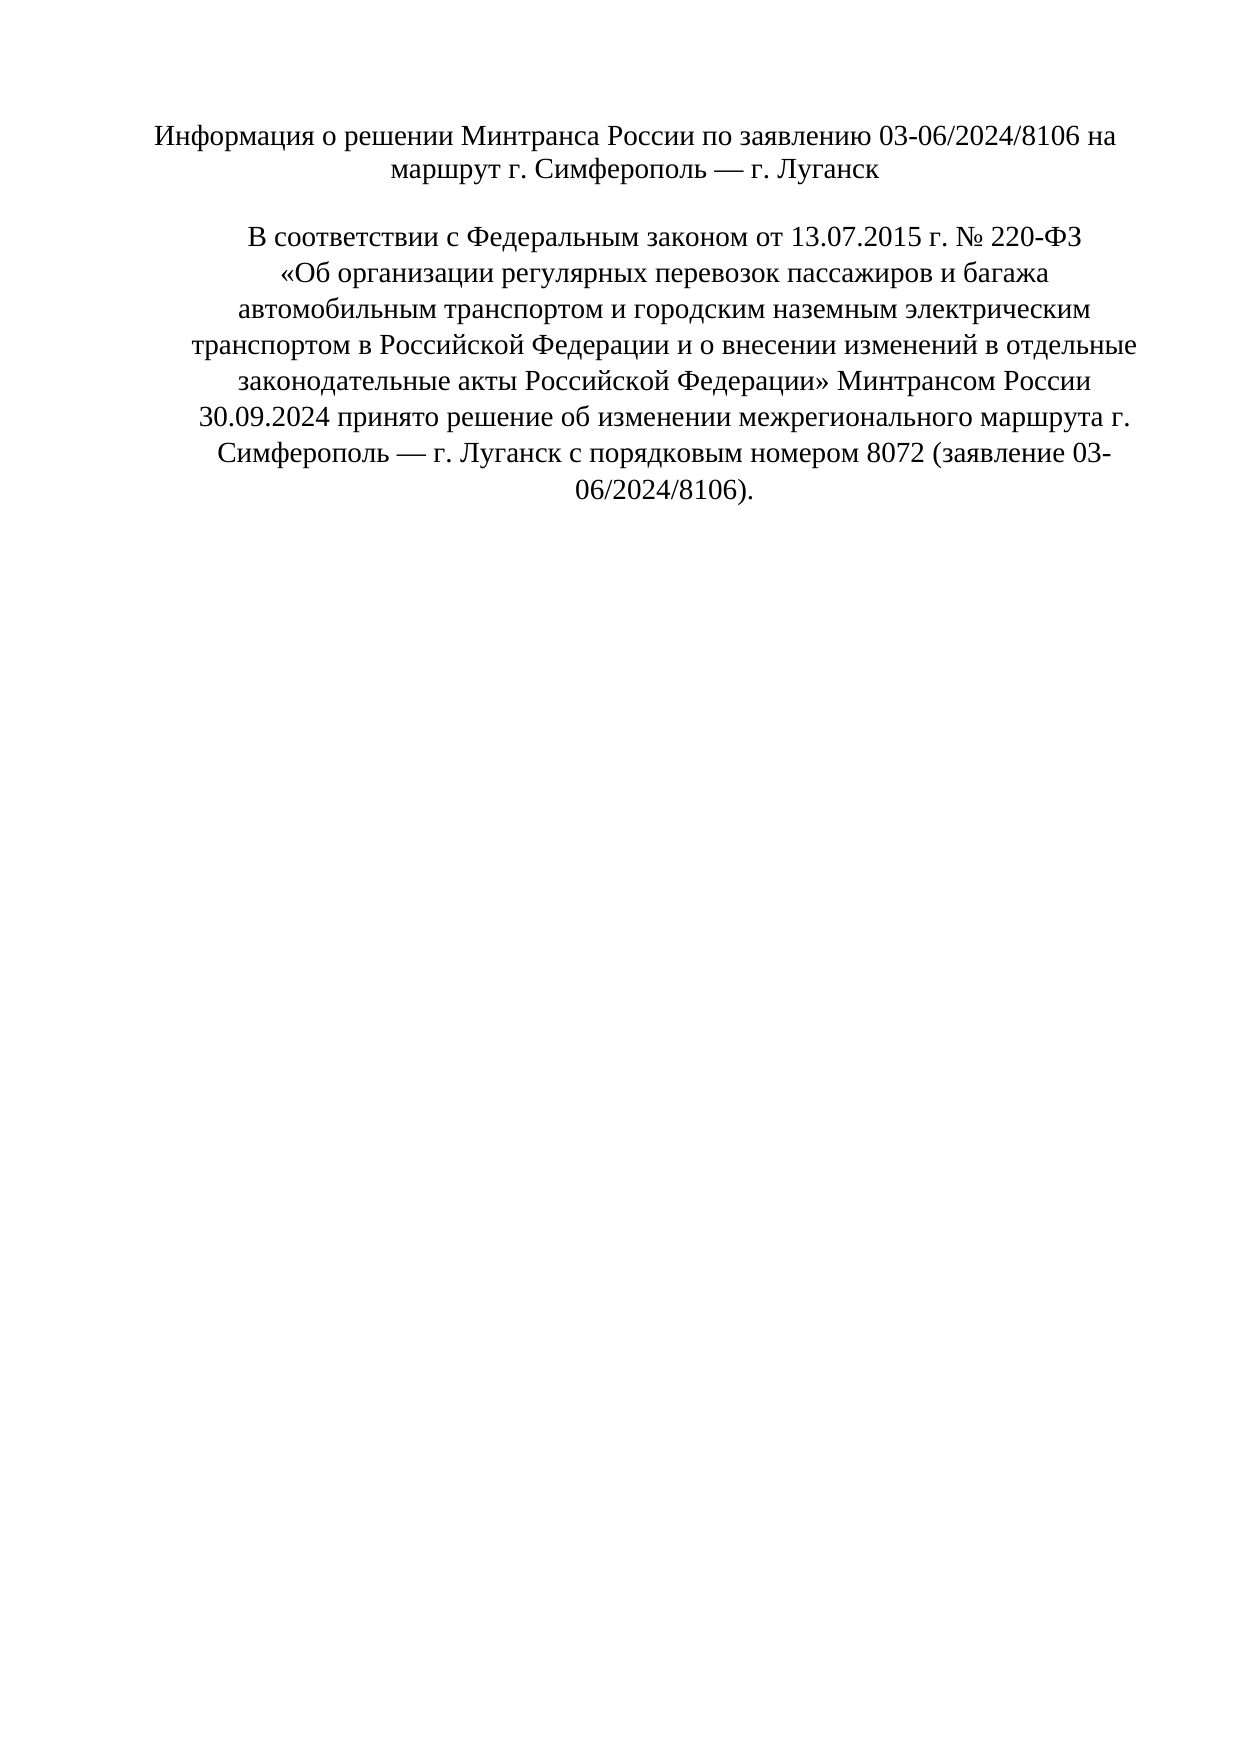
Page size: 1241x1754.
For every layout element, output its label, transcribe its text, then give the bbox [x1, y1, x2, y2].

text В соответствии с Федеральным законом от 13.07.2015 г. № 220-ФЗ «Об организации регулярных перевозок пассажиров и багажа автомобильным транспортом и городским наземным электрическим транспортом в Российской Федерации и о внесении изменений в отдельные законодательные акты Российской Федерации» Минтрансом России 30.09.2024 принято решение об изменении межрегионального маршрута г. Симферополь — г. Луганск с порядковым номером 8072 (заявление 03-06/2024/8106). [177, 219, 1152, 505]
text Информация о решении Минтранса России по заявлению 03-06/2024/8106 на маршрут г. Симферополь — г. Луганск [118, 118, 1152, 185]
